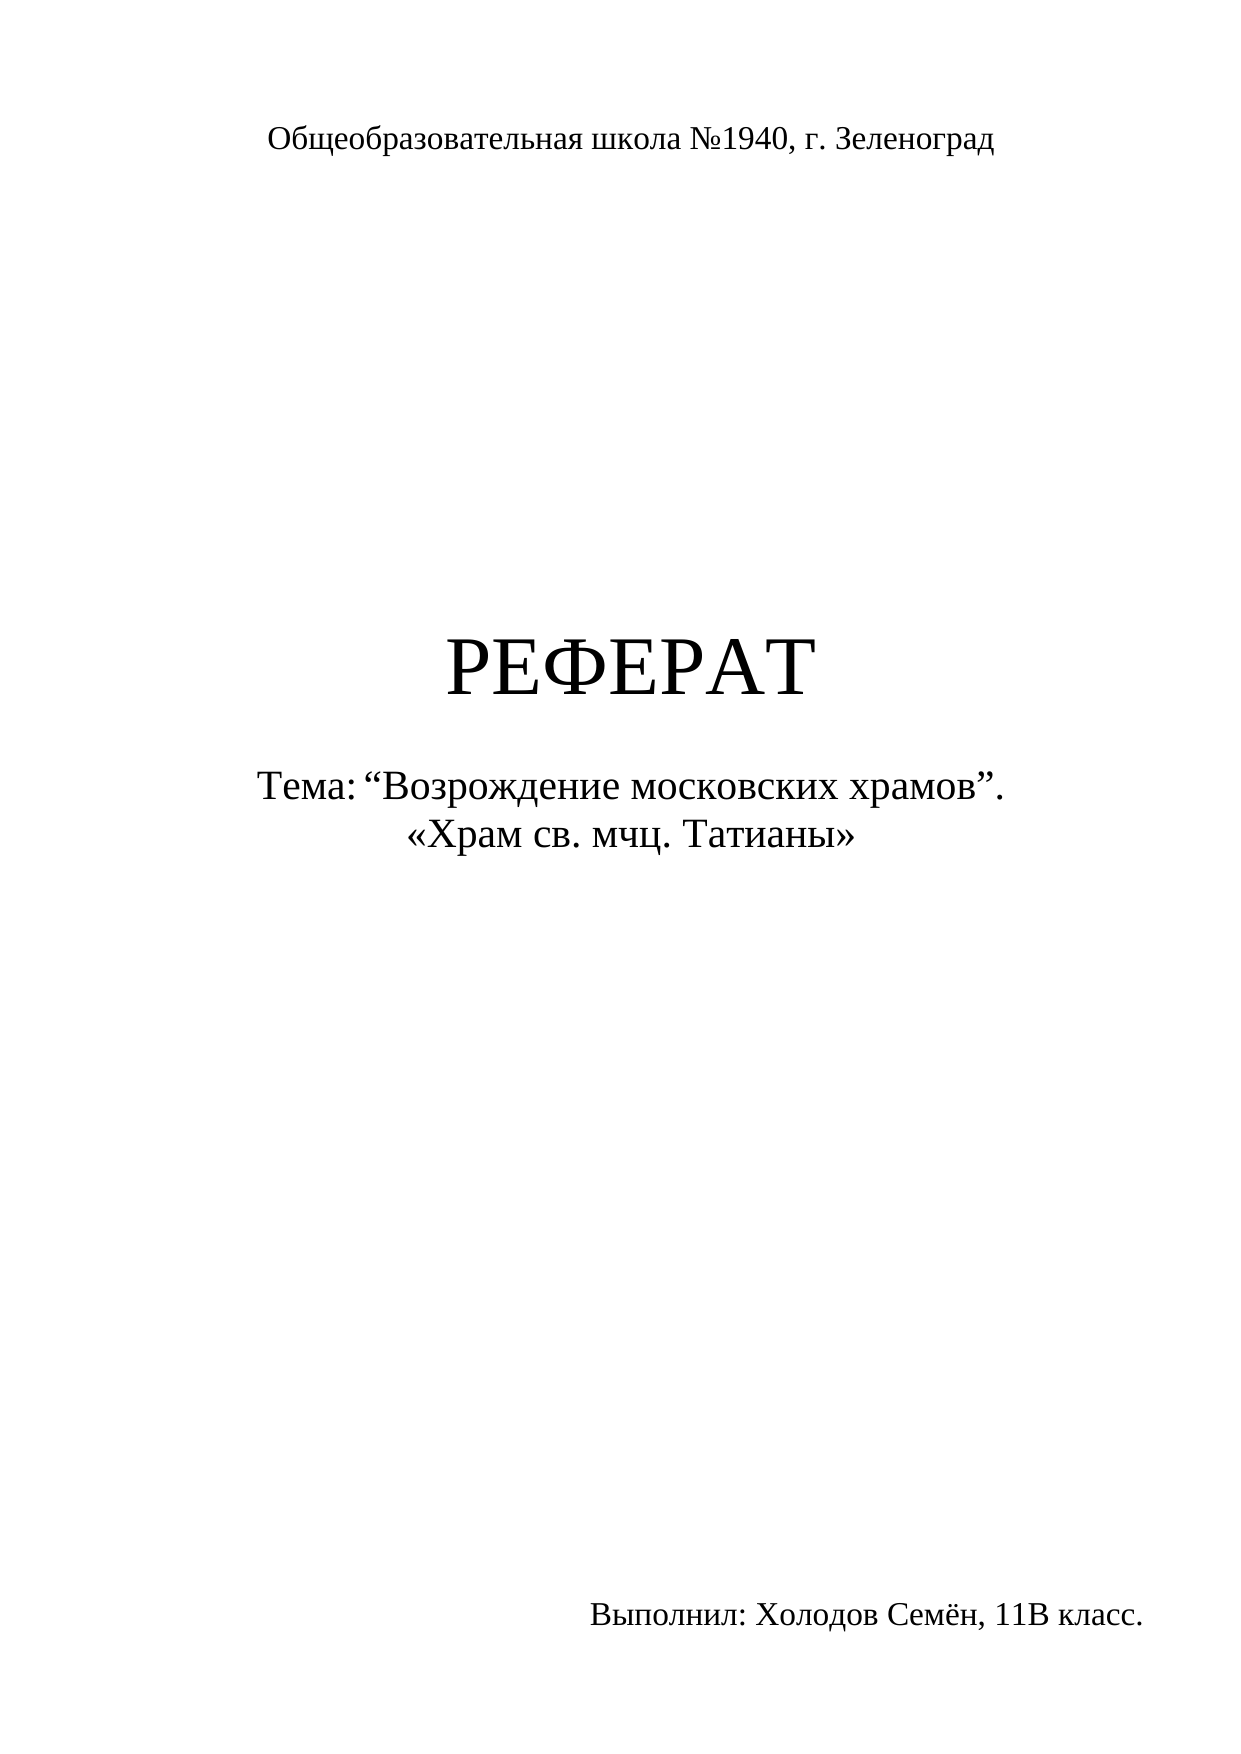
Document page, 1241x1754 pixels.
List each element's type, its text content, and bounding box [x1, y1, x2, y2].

text Тема: “Возрождение московских храмов”. [118, 760, 1144, 808]
text Выполнил: Холодов Семён, 11В класс. [118, 1594, 1144, 1632]
text «Храм св. мчц. Татианы» [118, 808, 1144, 856]
text РЕФЕРАТ [118, 616, 1144, 712]
text Общеобразовательная школа №1940, г. Зеленоград [118, 118, 1144, 156]
